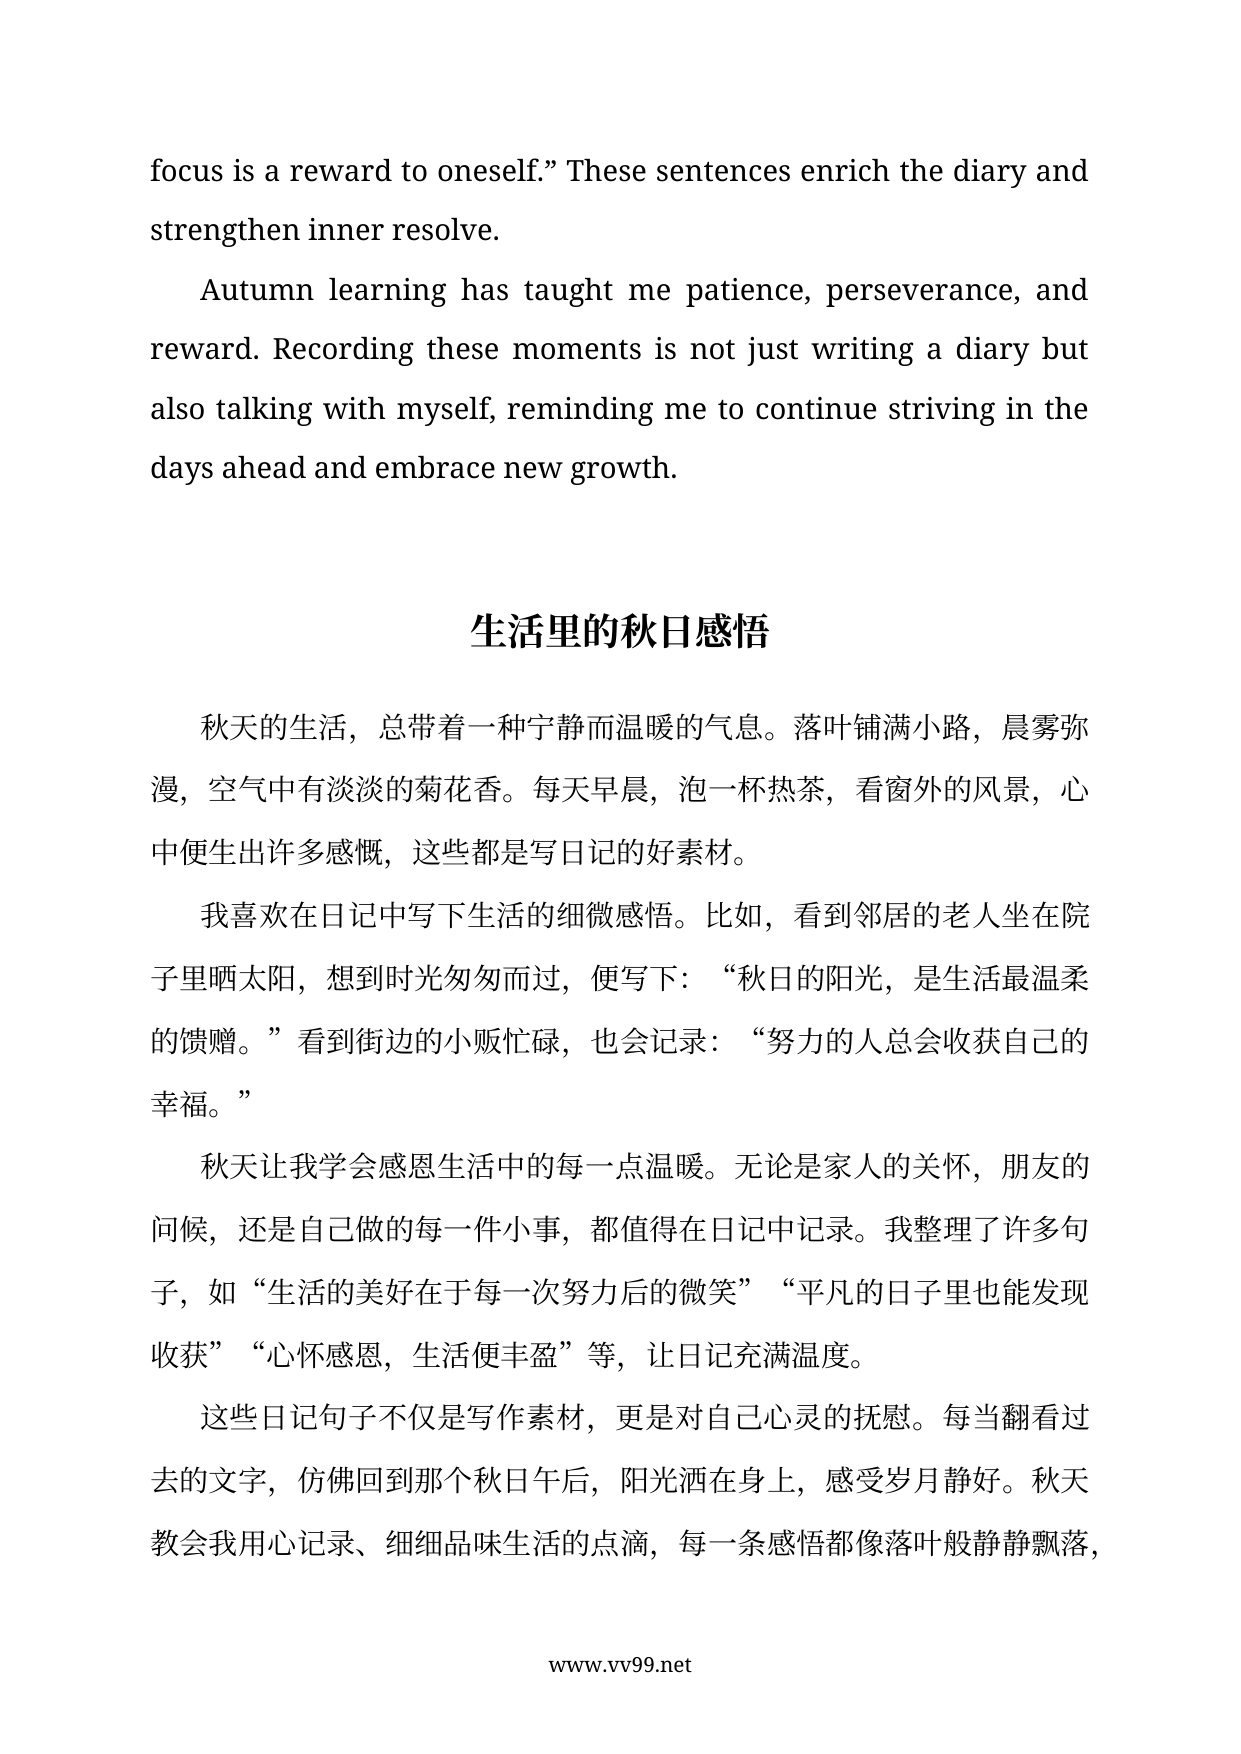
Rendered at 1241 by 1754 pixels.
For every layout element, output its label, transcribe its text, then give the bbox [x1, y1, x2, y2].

text 秋天的生活，总带着一种宁静而温暖的气息。落叶铺满小路，晨雾弥漫，空气中有淡淡的菊花香。每天早晨，泡一杯热茶，看窗外的风景，心中便生出许多感慨，这些都是写日记的好素材。 [150, 704, 1090, 872]
subtitle 生活里的秋日感悟 [150, 603, 1090, 657]
text 我喜欢在日记中写下生活的细微感悟。比如，看到邻居的老人坐在院子里晒太阳，想到时光匆匆而过，便写下：“秋日的阳光，是生活最温柔的馈赠。”看到街边的小贩忙碌，也会记录：“努力的人总会收获自己的幸福。” [150, 893, 1090, 1123]
text 秋天让我学会感恩生活中的每一点温暖。无论是家人的关怀，朋友的问候，还是自己做的每一件小事，都值得在日记中记录。我整理了许多句子，如“生活的美好在于每一次努力后的微笑”“平凡的日子里也能发现收获”“心怀感恩，生活便丰盈”等，让日记充满温度。 [150, 1144, 1090, 1374]
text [150, 1395, 1090, 1563]
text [150, 150, 1090, 249]
text Autumn learning has taught me patience, perseverance, and reward. Recording these moments is not just writing a diary but also talking with myself, reminding me to continue striving in the days ahead and embrace new growth. [150, 269, 1090, 487]
